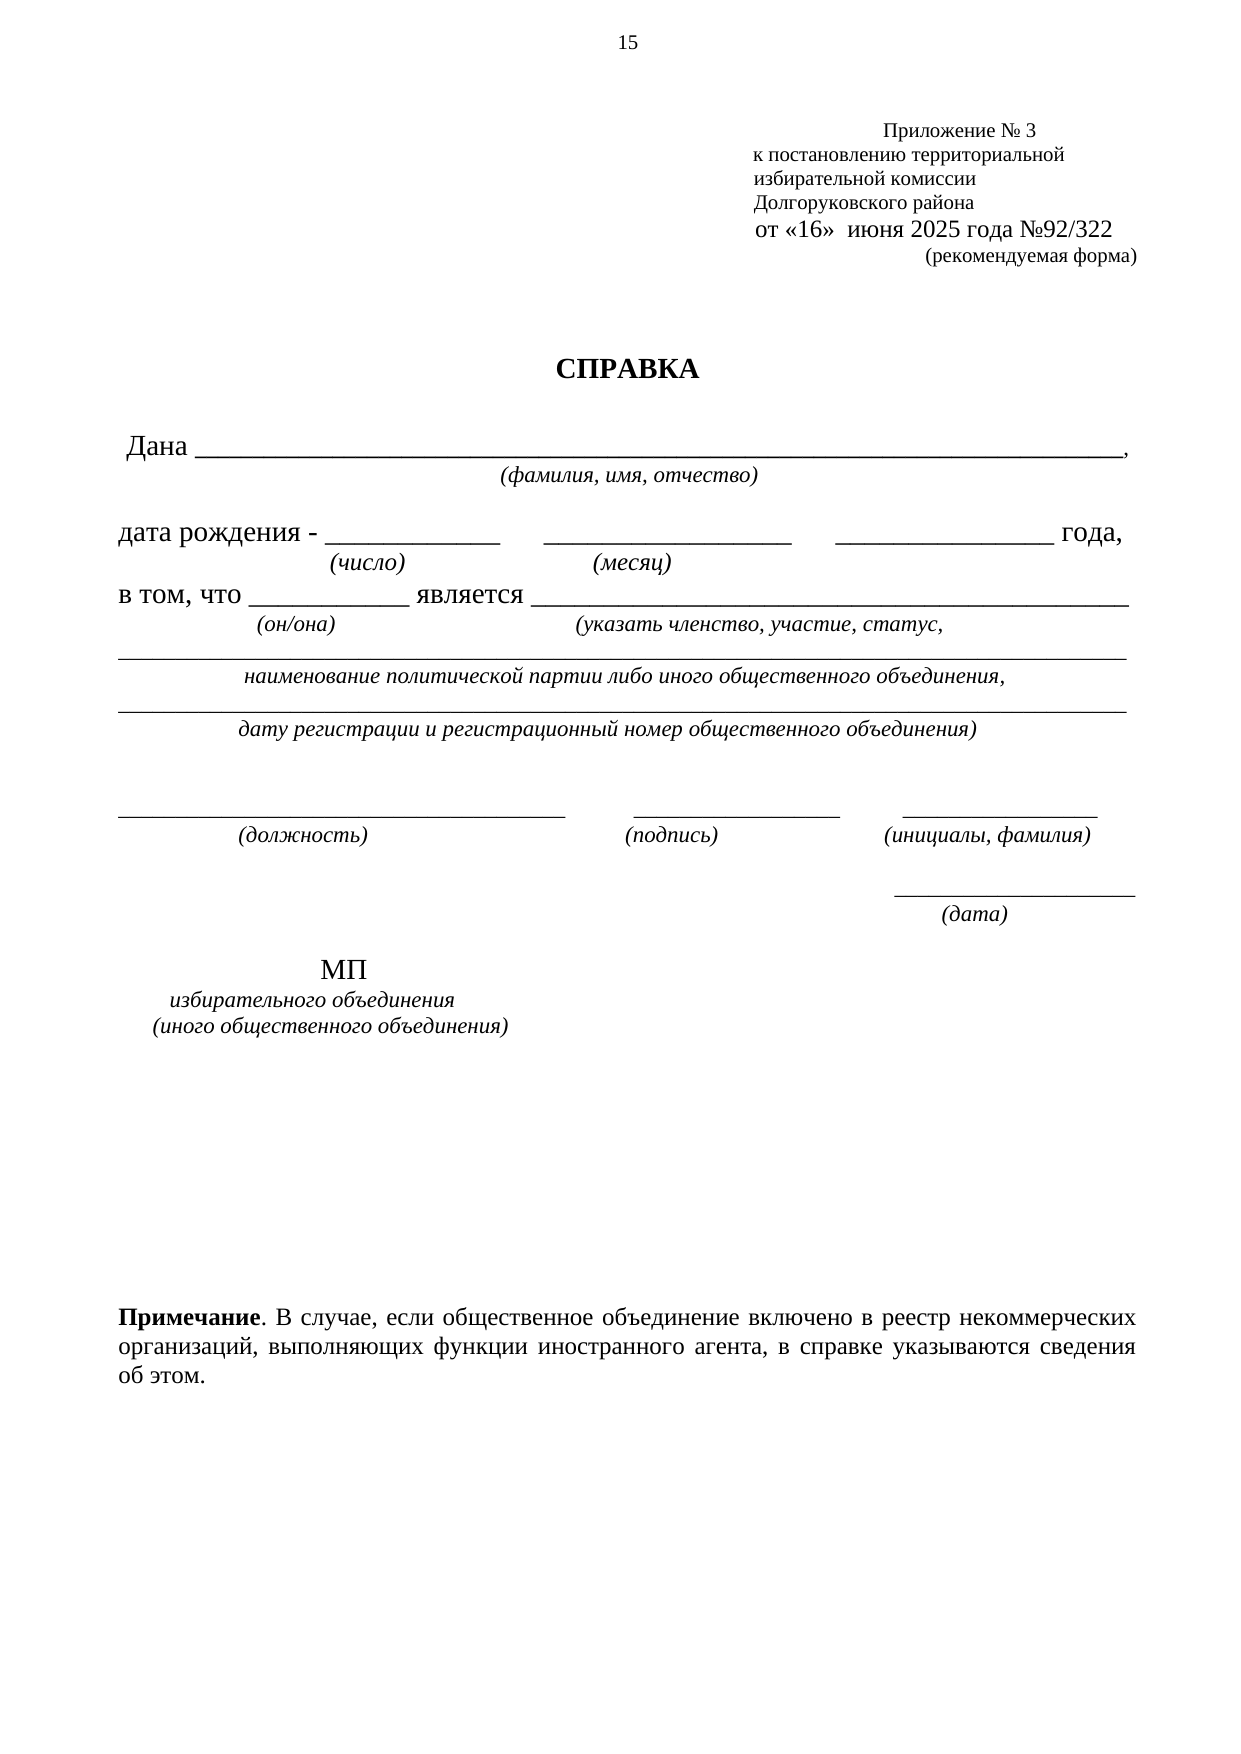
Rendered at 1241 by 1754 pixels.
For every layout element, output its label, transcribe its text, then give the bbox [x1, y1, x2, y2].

text СПРАВКА [118, 351, 1137, 384]
text МП [118, 952, 1137, 986]
text в том, что ___________ является _________________________________________ [118, 576, 1137, 610]
text Долгоруковского района [118, 190, 1137, 214]
text избирательной комиссии [118, 166, 1137, 190]
text дату регистрации и регистрационный номер общественного объединения) [118, 715, 1137, 742]
text Примечание. В случае, если общественное объединение включено в реестр некоммерческих организаций, выполняющих функции иностранного агента, в справке указываются сведения об этом. [118, 1302, 1137, 1388]
text _______________________________________ __________________ _________________ [118, 794, 1137, 821]
text к постановлению территориальной [118, 142, 1137, 166]
text ________________________________________________________________________________________ [118, 636, 1137, 662]
text дата рождения - ____________ _________________ _______________ года, [118, 514, 1137, 547]
text (должность) (подпись) (инициалы, фамилия) [118, 821, 1137, 847]
text избирательного объединения [118, 986, 1137, 1012]
text (он/она) (указать членство, участие, статус, [118, 610, 1137, 636]
text Приложение № 3 [708, 118, 1137, 142]
text Дана _________________________________________________________________________________, (фамилия, имя, отчество) [118, 428, 1137, 488]
text (иного общественного объединения) [118, 1012, 1137, 1039]
text ________________________________________________________________________________________ [118, 689, 1137, 715]
text _____________________ [118, 873, 1137, 900]
text от «16» июня 2025 года №92/322 [118, 214, 1137, 243]
text наименование политической партии либо иного общественного объединения, [118, 662, 1137, 689]
text (дата) [118, 900, 1137, 926]
text (число) (месяц) [118, 547, 1137, 576]
text (рекомендуемая форма) [118, 243, 1137, 267]
